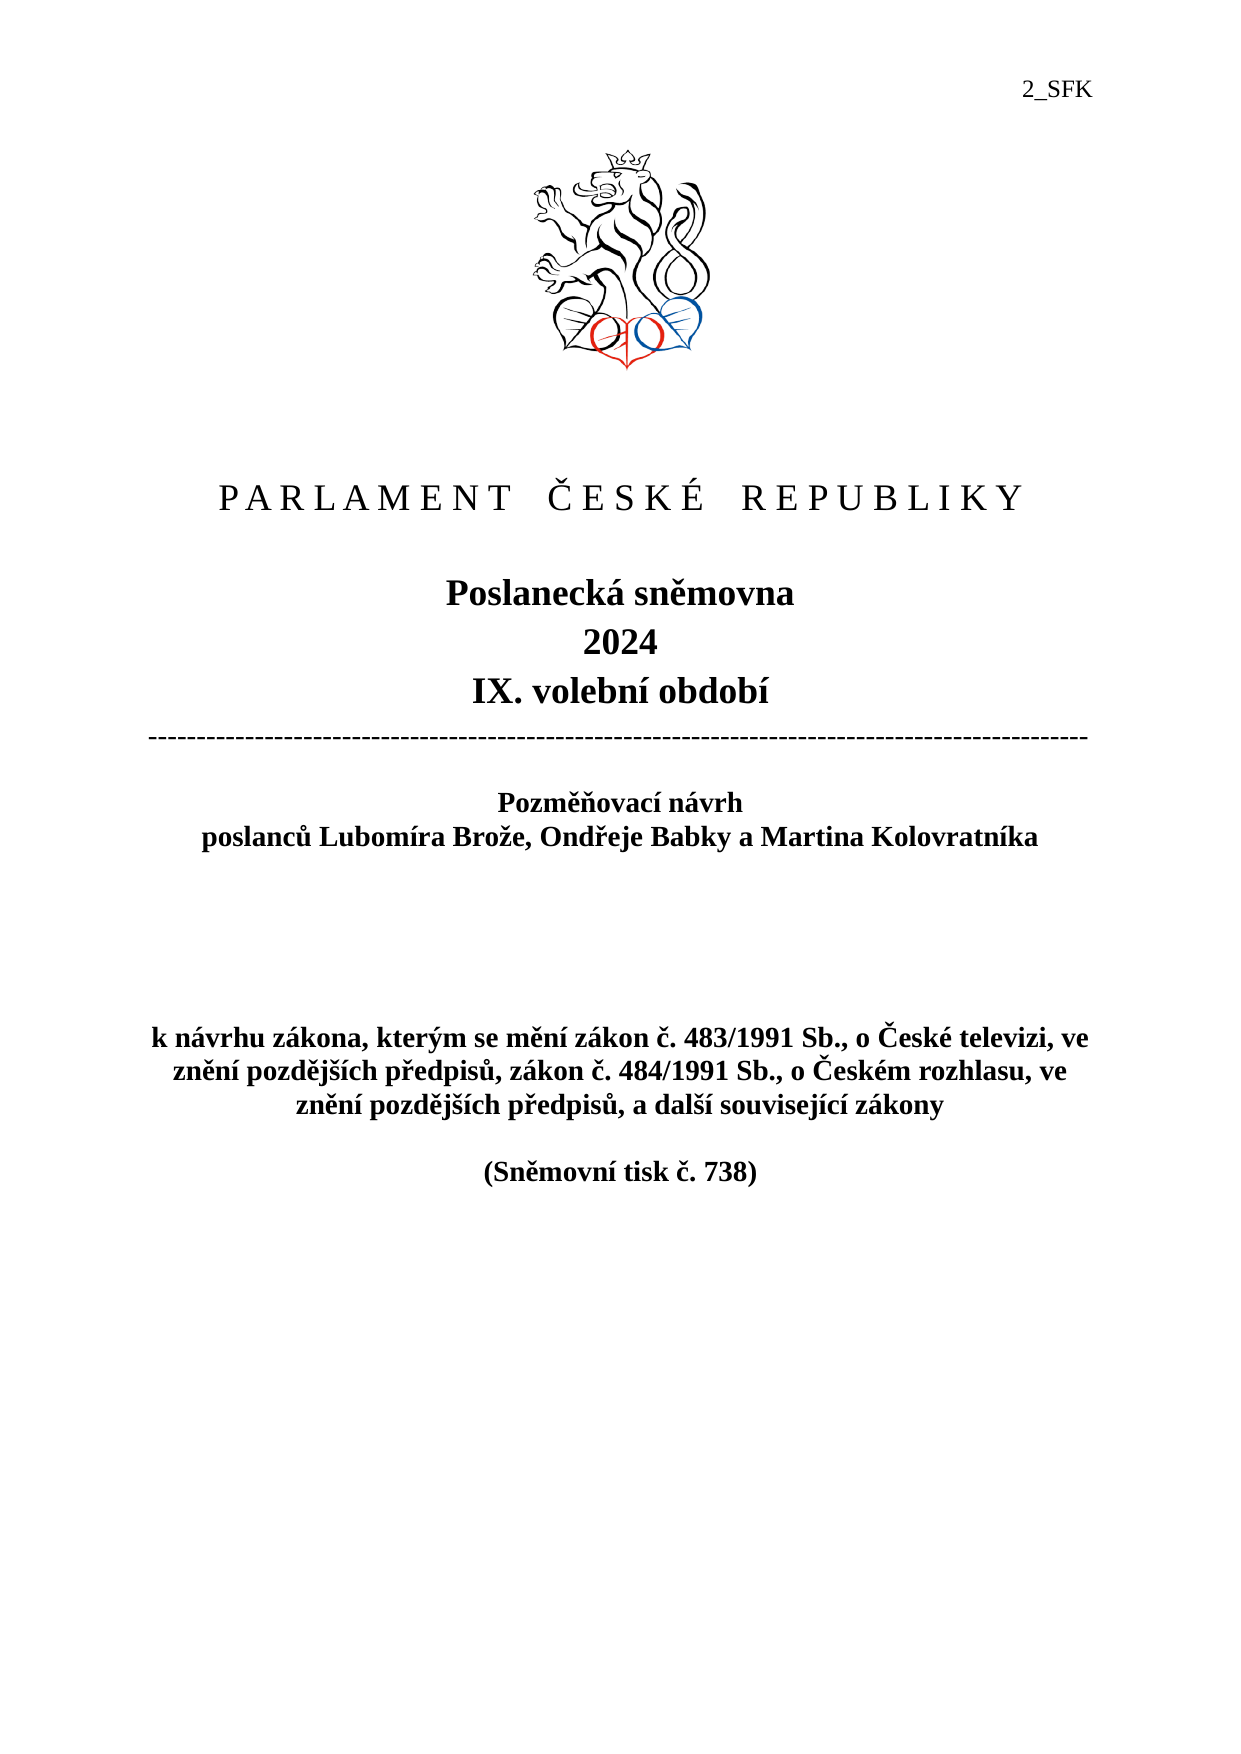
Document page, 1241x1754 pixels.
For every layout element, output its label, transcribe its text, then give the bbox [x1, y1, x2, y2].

text Poslanecká sněmovna [148, 570, 1093, 613]
text k návrhu zákona, kterým se mění zákon č. 483/1991 Sb., o České televizi, ve znění pozdějších předpisů, zákon č. 484/1991 Sb., o Českém rozhlasu, ve znění pozdějších předpisů, a další související zákony [148, 1020, 1093, 1121]
text poslanců Lubomíra Brože, Ondřeje Babky a Martina Kolovratníka [148, 819, 1093, 852]
text (Sněmovní tisk č. 738) [148, 1154, 1093, 1188]
title P A R L A M E N T Č E S K É R E P U B L I K Y [148, 475, 1093, 518]
text 2024 [148, 619, 1093, 662]
text Pozměňovací návrh [148, 785, 1093, 819]
text IX. volební období [148, 669, 1093, 712]
text ------------------------------------------------------------------------------------------------- [148, 718, 1093, 752]
